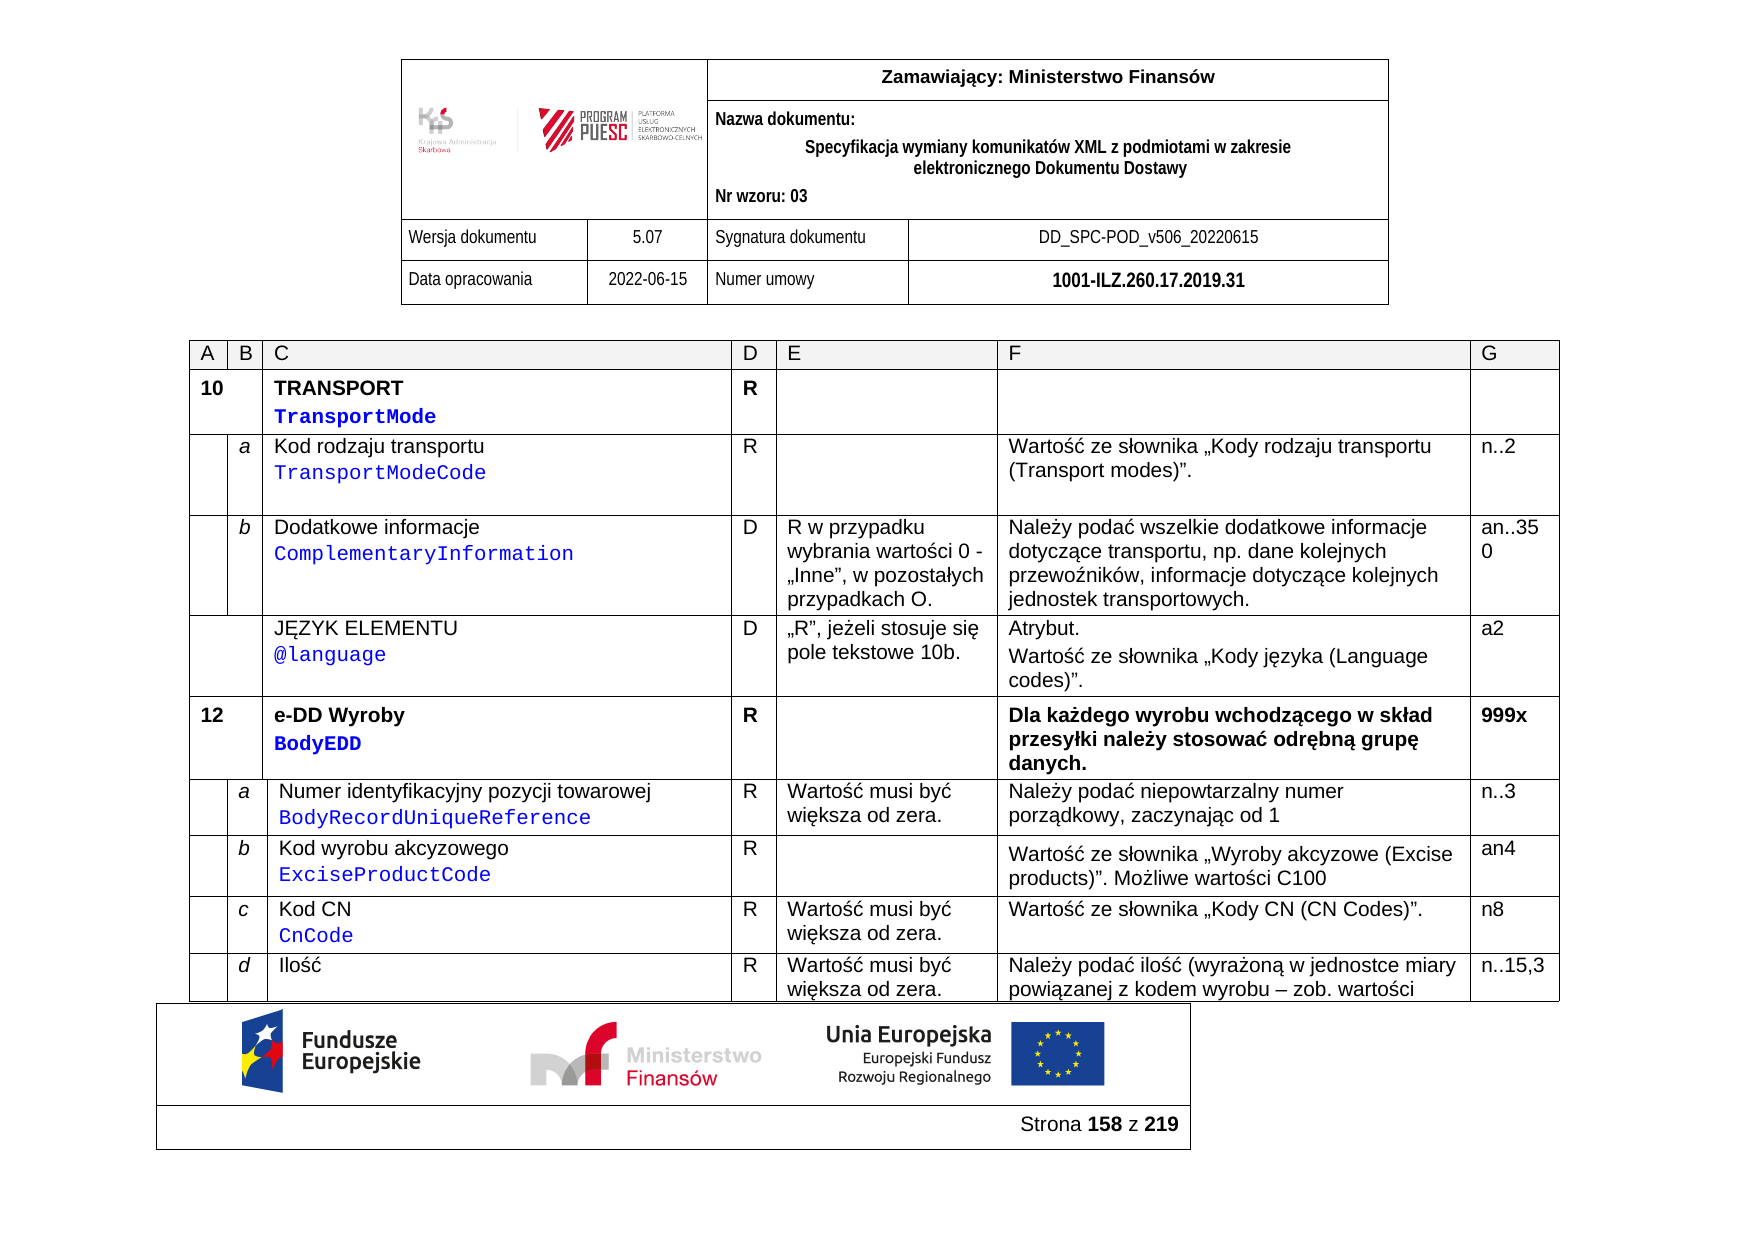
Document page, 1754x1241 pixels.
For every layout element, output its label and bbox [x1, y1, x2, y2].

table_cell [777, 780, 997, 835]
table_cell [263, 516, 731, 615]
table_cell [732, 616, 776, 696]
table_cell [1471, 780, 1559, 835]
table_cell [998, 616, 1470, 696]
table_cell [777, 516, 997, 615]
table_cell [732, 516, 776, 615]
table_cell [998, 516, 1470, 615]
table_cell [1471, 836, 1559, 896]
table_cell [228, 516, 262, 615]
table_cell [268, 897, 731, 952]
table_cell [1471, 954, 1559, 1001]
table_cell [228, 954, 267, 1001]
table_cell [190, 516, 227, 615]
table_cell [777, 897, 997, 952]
picture [408, 97, 702, 163]
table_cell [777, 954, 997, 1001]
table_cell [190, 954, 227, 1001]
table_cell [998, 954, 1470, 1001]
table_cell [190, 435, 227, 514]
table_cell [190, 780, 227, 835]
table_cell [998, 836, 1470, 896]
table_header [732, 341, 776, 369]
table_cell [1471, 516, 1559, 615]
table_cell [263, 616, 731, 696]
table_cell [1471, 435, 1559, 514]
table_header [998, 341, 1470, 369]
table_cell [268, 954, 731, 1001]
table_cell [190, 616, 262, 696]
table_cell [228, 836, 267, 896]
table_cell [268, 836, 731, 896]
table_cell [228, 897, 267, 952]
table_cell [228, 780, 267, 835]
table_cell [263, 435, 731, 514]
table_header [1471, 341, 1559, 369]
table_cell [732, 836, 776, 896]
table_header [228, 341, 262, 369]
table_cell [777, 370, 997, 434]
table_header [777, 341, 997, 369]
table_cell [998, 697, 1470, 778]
picture [242, 1009, 1105, 1093]
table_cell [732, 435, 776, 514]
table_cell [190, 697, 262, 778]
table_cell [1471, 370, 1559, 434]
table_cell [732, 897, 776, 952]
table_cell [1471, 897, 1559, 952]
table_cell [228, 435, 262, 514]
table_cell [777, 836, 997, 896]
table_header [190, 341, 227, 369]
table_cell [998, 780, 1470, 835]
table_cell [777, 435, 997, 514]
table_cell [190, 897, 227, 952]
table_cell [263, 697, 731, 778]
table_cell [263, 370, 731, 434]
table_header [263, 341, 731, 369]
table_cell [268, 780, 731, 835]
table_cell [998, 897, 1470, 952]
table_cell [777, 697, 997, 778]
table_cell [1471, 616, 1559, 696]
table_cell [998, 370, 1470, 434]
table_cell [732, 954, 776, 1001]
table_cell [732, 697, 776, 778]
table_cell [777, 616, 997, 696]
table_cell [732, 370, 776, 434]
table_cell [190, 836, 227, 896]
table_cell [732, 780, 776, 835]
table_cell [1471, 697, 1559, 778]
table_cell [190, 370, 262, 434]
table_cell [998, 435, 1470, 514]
